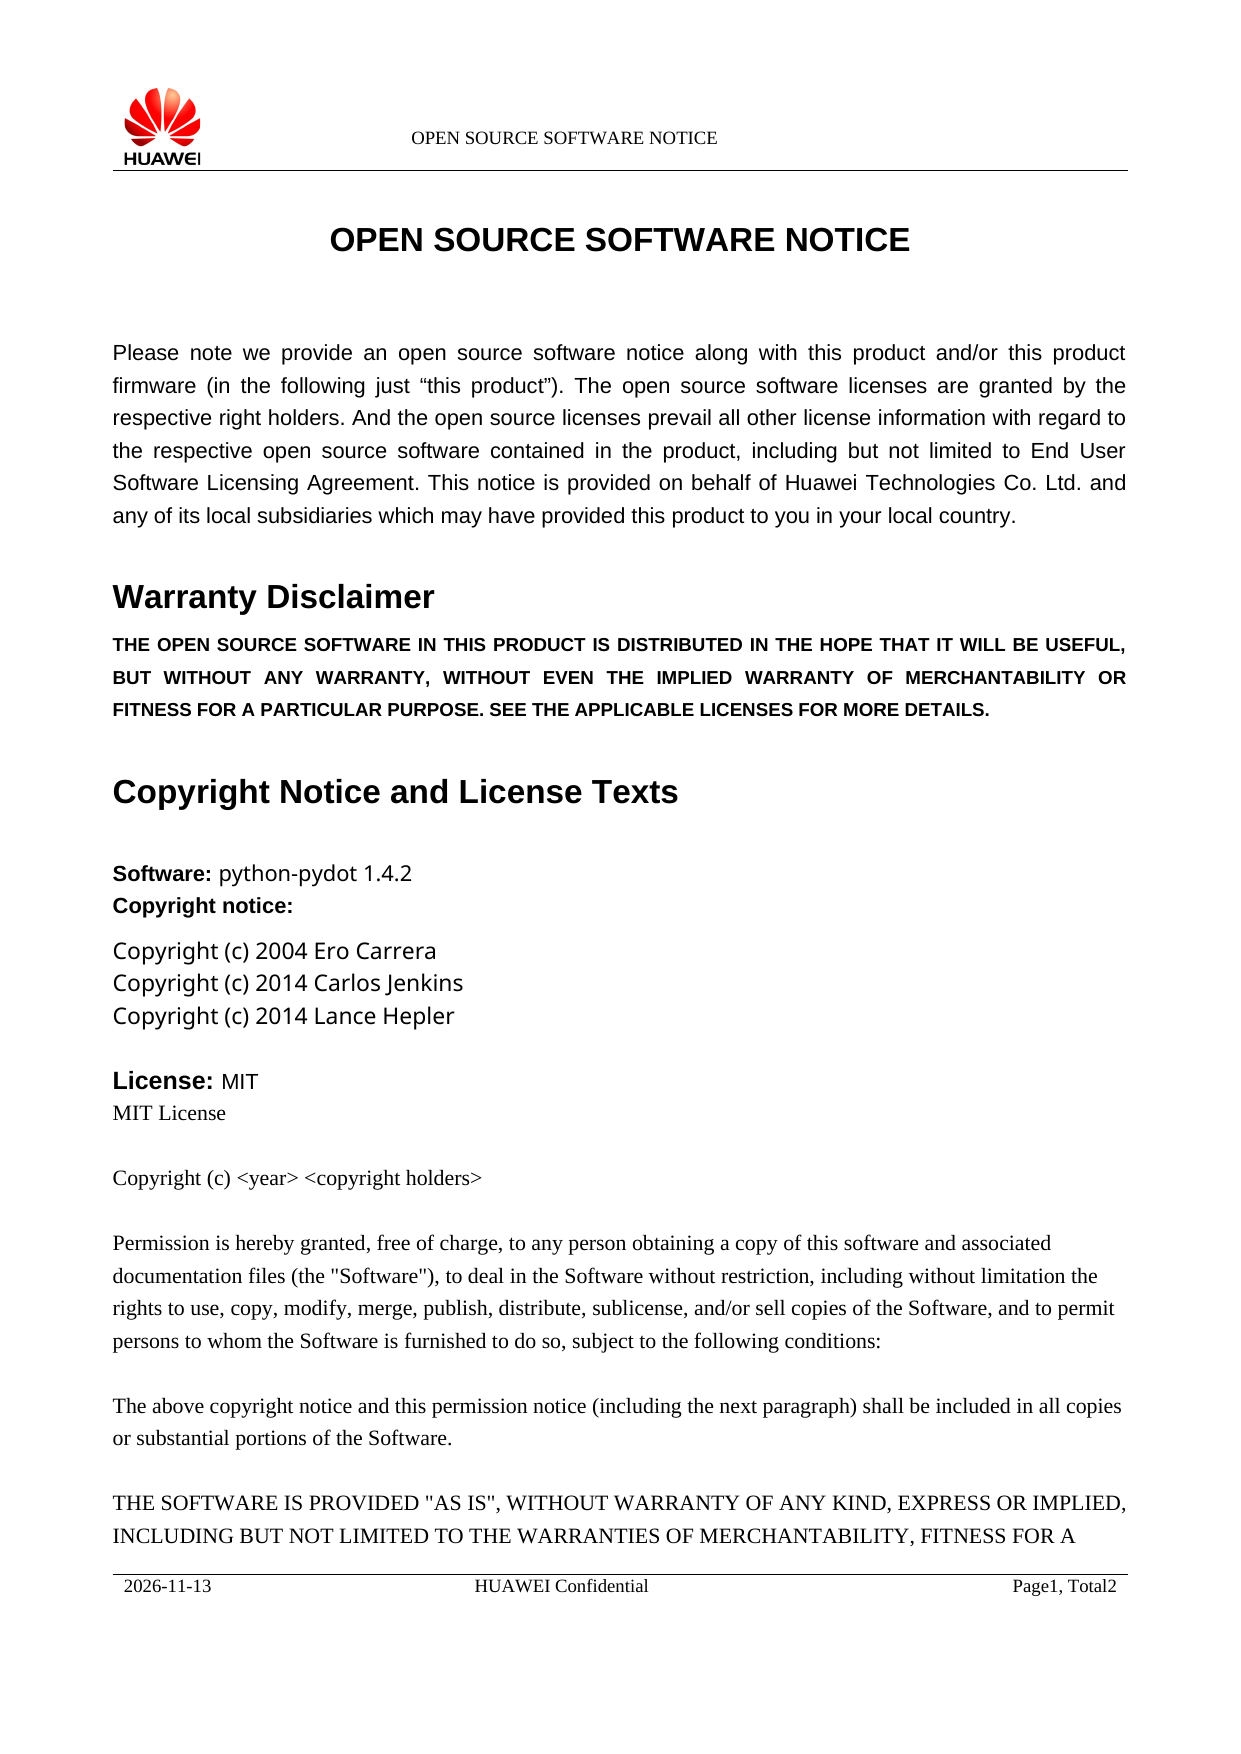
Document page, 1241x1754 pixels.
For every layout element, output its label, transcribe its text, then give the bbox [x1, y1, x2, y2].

title Software: python-pydot 1.4.2 [112, 856, 1128, 889]
text The open source software in this product is distributed in the hope that it will be useful, but WITHOUT ANY WARRANTY, without even the implied warranty of MERCHANTABILITY or FITNESS FOR A PARTICULAR PURPOSE. See the applicable licenses for more details. [112, 629, 1128, 726]
text Copyright Notice and License Texts [112, 759, 1128, 824]
picture [124, 88, 201, 165]
text License: MIT [112, 1064, 1128, 1096]
text Copyright (c) 2004 Ero Carrera Copyright (c) 2014 Carlos Jenkins Copyright (c) 2014 Lance Hepler [112, 934, 1128, 1064]
text Please note we provide an open source software notice along with this product and/or this product firmware (in the following just “this product”). The open source software licenses are granted by the respective right holders. And the open source licenses prevail all other license information with regard to the respective open source software contained in the product, including but not limited to End User Software Licensing Agreement. This notice is provided on behalf of Huawei Technologies Co. Ltd. and any of its local subsidiaries which may have provided this product to you in your local country. [112, 336, 1128, 531]
text Copyright notice: [112, 889, 1128, 921]
text Warranty Disclaimer [112, 564, 1128, 629]
text OPEN SOURCE SOFTWARE NOTICE [112, 206, 1128, 271]
